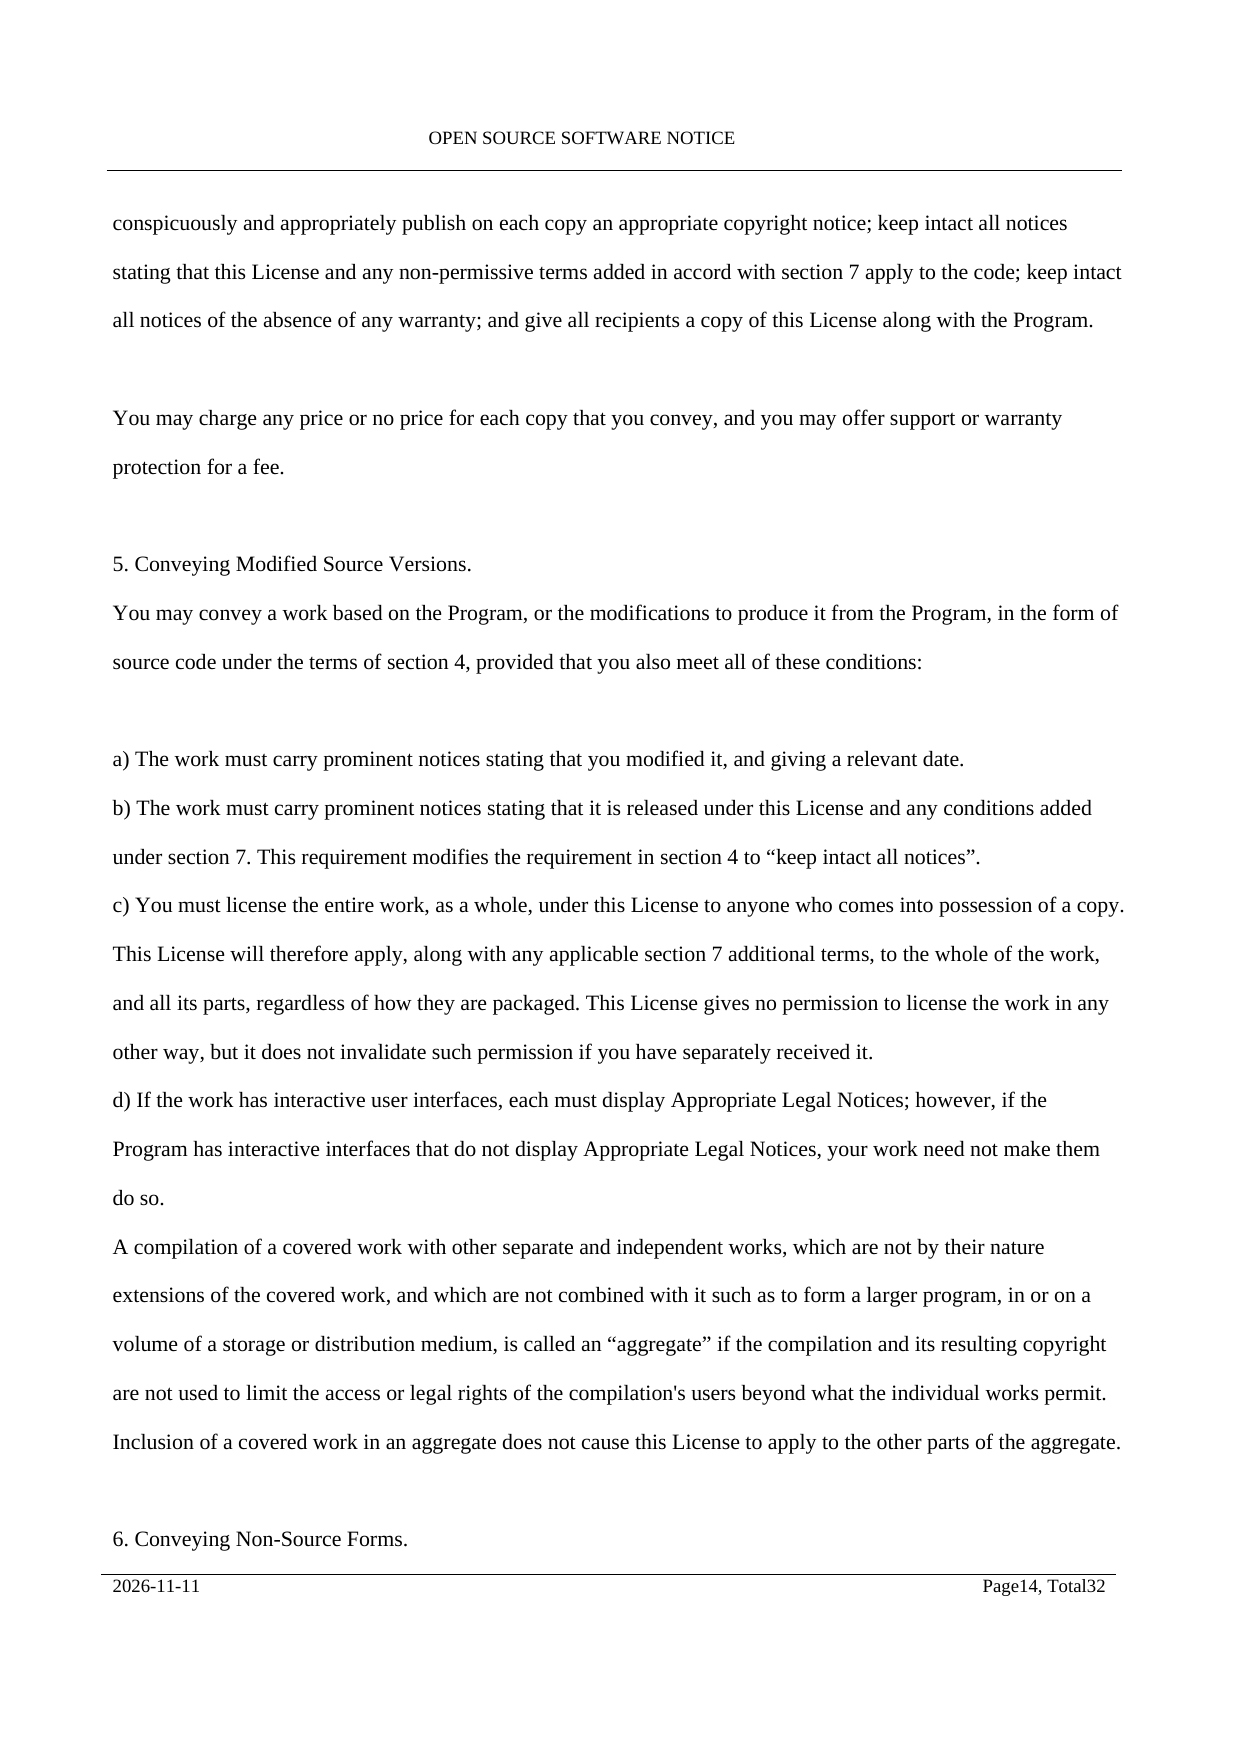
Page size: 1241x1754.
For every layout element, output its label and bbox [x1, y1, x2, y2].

text [112, 206, 1128, 1555]
